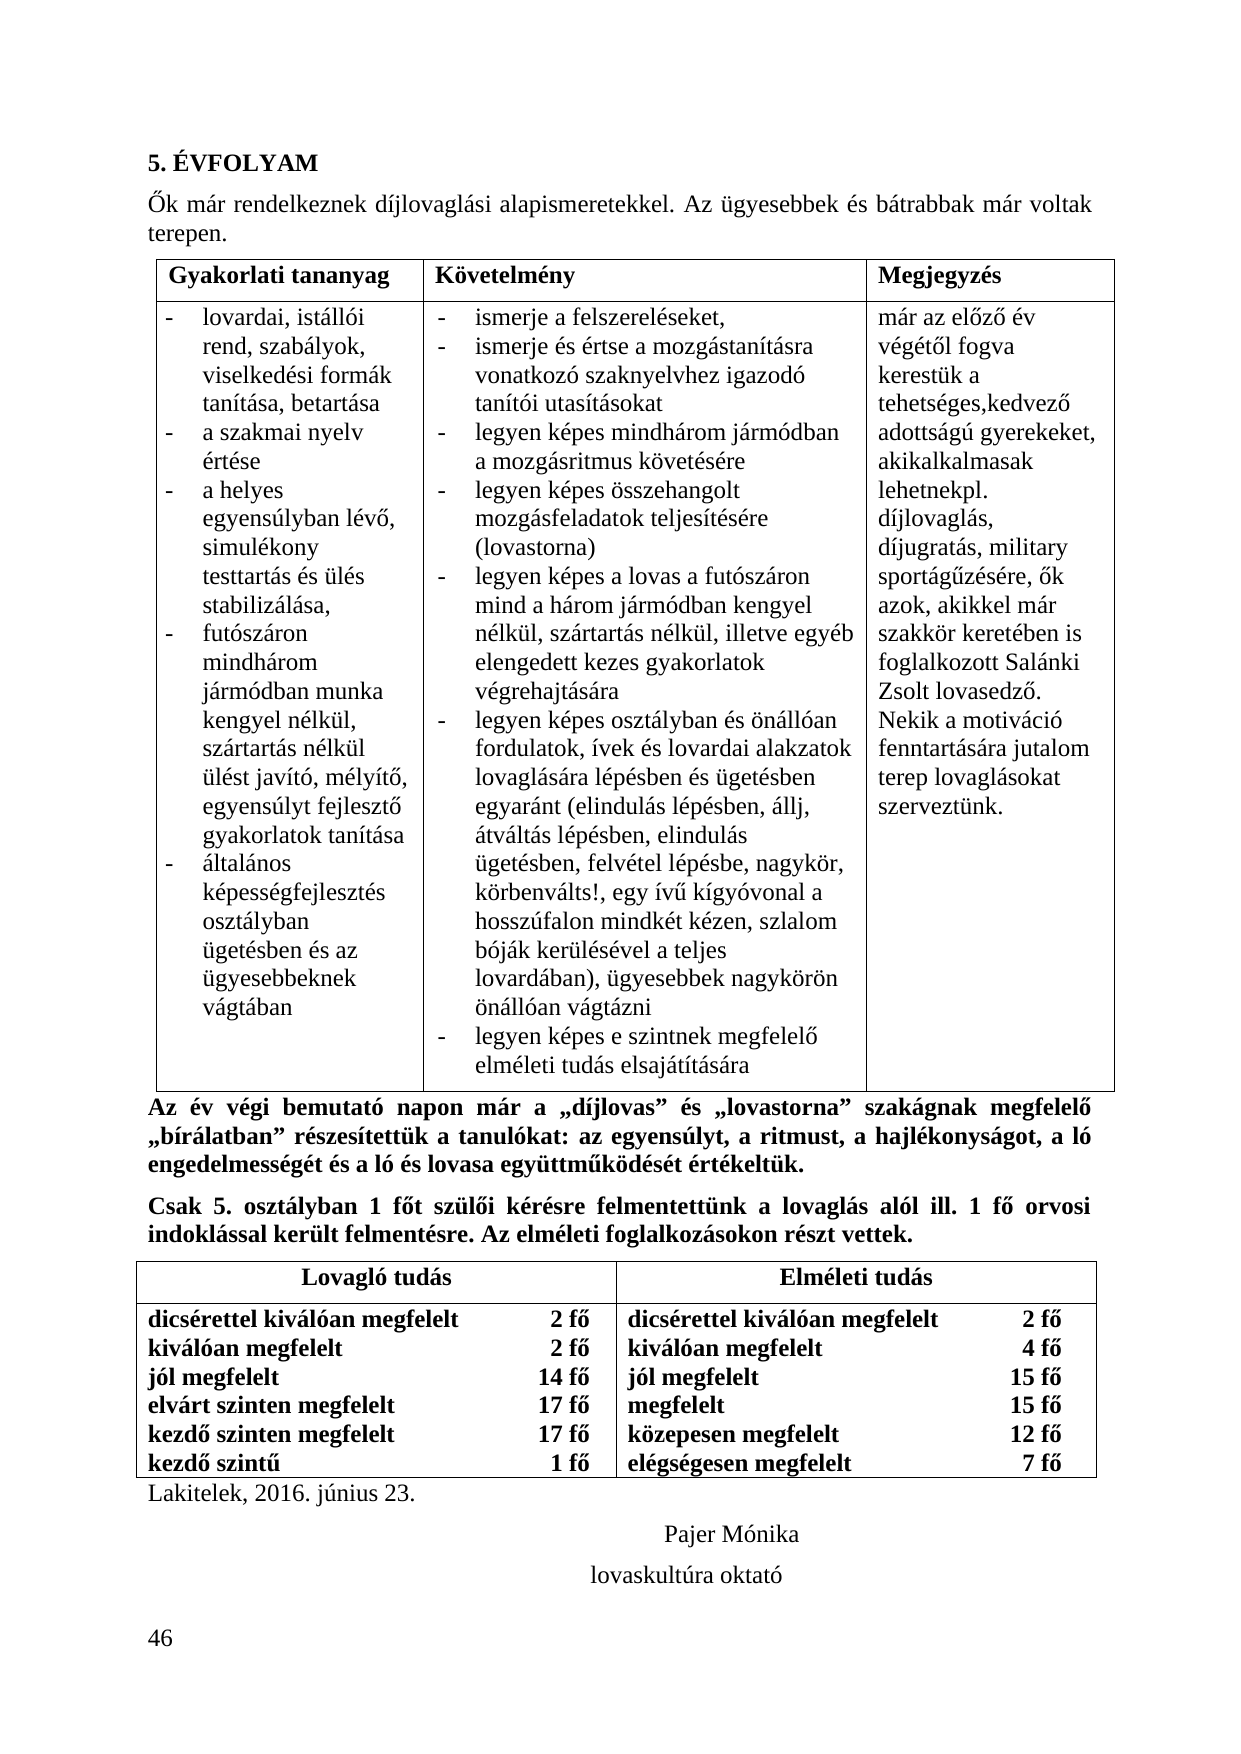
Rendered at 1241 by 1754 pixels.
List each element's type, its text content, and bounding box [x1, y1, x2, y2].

text Ők már rendelkeznek díjlovaglási alapismeretekkel. Az ügyesebbek és bátrabbak már voltak terepen. [148, 189, 1093, 246]
text Pajer Mónika [148, 1519, 1093, 1548]
table_header Követelmény [424, 260, 866, 301]
text Az év végi bemutató napon már a „díjlovas” és „lovastorna” szakágnak megfelelő „bírálatban” részesítettük a tanulókat: az egyensúlyt, a ritmust, a hajlékonyságot, a ló engedelmességét és a ló és lovasa együttműködését értékeltük. [148, 1092, 1093, 1178]
table_cell dicsérettel kiválóan megfelelt 2 fő kiválóan megfelelt 2 fő jól megfelelt 14 fő elvárt szinten megfelelt 17 fő kezdő szinten megfelelt 17 fő kezdő szintű 1 fő [137, 1304, 616, 1477]
text 5. ÉVFOLYAM [148, 148, 1093, 176]
table_cell dicsérettel kiválóan megfelelt 2 fő kiválóan megfelelt 4 fő jól megfelelt 15 fő megfelelt 15 fő közepesen megfelelt 12 fő elégségesen megfelelt 7 fő [617, 1304, 1096, 1477]
text Csak 5. osztályban 1 főt szülői kérésre felmentettünk a lovaglás alól ill. 1 fő orvosi indoklással került felmentésre. Az elméleti foglalkozásokon részt vettek. [148, 1191, 1093, 1248]
table_header Lovagló tudás [137, 1262, 616, 1303]
text Lakitelek, 2016. június 23. [148, 1478, 1093, 1506]
table_cell ismerje a felszereléseket, ismerje és értse a mozgástanításra vonatkozó szaknyelvhez igazodó tanítói utasításokat legyen képes mindhárom jármódban a mozgásritmus követésére legyen képes összehangolt mozgásfeladatok teljesítésére (lovastorna) legyen képes a lovas a futószáron mind a három jármódban kengyel nélkül, szártartás nélkül, illetve egyéb elengedett kezes gyakorlatok végrehajtására legyen képes osztályban és önállóan fordulatok, ívek és lovardai alakzatok lovaglására lépésben és ügetésben egyaránt (elindulás lépésben, állj, átváltás lépésben, elindulás ügetésben, felvétel lépésbe, nagykör, körbenválts!, egy ívű kígyóvonal a hosszúfalon mindkét kézen, szlalom bóják kerülésével a teljes lovardában), ügyesebbek nagykörön önállóan vágtázni legyen képes e szintnek megfelelő elméleti tudás elsajátítására [424, 302, 866, 1091]
table_header Gyakorlati tananyag [157, 260, 423, 301]
table_header Megjegyzés [867, 260, 1114, 301]
table_cell már az előző év végétől fogva kerestük a tehetséges,kedvező adottságú gyerekeket, akikalkalmasak lehetnekpl. díjlovaglás, díjugratás, military sportágűzésére, ők azok, akikkel már szakkör keretében is foglalkozott Salánki Zsolt lovasedző. Nekik a motiváció fenntartására jutalom terep lovaglásokat szerveztünk. [867, 302, 1114, 1091]
table_cell lovardai, istállói rend, szabályok, viselkedési formák tanítása, betartása a szakmai nyelv értése a helyes egyensúlyban lévő, simulékony testtartás és ülés stabilizálása, futószáron mindhárom jármódban munka kengyel nélkül, szártartás nélkül ülést javító, mélyítő, egyensúlyt fejlesztő gyakorlatok tanítása általános képességfejlesztés osztályban ügetésben és az ügyesebbeknek vágtában [157, 302, 423, 1091]
table_header Elméleti tudás [617, 1262, 1096, 1303]
text lovaskultúra oktató [148, 1560, 1093, 1589]
